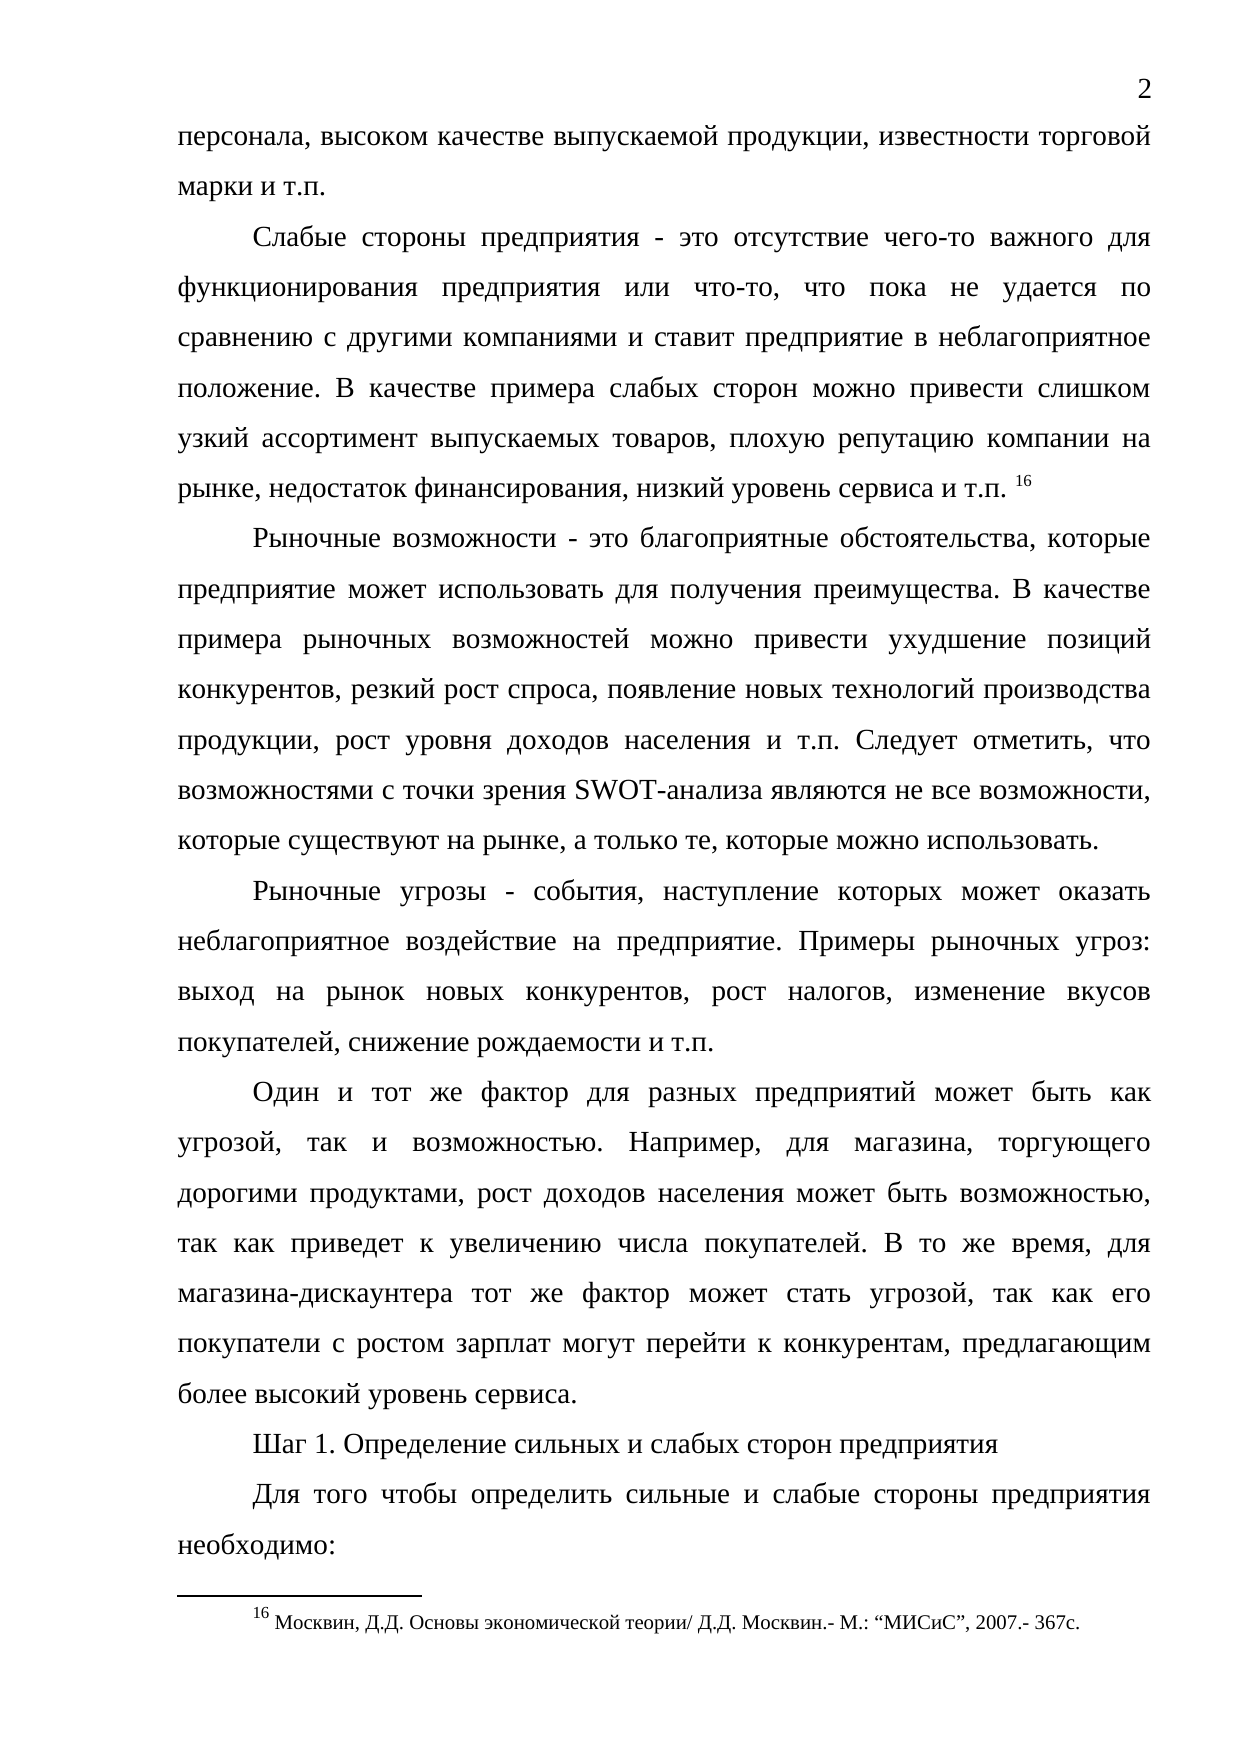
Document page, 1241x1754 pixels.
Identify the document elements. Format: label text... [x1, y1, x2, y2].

text Слабые стороны предприятия - это отсутствие чего-то важного для функционирования предприятия или что-то, что пока не удается по сравнению с другими компаниями и ставит предприятие в неблагоприятное положение. В качестве примера слабых сторон можно привести слишком узкий ассортимент выпускаемых товаров, плохую репутацию компании на рынке, недостаток финансирования, низкий уровень сервиса и т.п. [177, 219, 1152, 504]
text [177, 118, 1152, 202]
text Шаг 1. Определение сильных и слабых сторон предприятия [177, 1426, 1152, 1460]
text Для того чтобы определить сильные и слабые стороны предприятия необходимо: [177, 1477, 1152, 1560]
text Один и тот же фактор для разных предприятий может быть как угрозой, так и возможностью. Например, для магазина, торгующего дорогими продуктами, рост доходов населения может быть возможностью, так как приведет к увеличению числа покупателей. В то же время, для магазина-дискаунтера тот же фактор может стать угрозой, так как его покупатели с ростом зарплат могут перейти к конкурентам, предлагающим более высокий уровень сервиса. [177, 1074, 1152, 1409]
text Рыночные угрозы - события, наступление которых может оказать неблагоприятное воздействие на предприятие. Примеры рыночных угроз: выход на рынок новых конкурентов, рост налогов, изменение вкусов покупателей, снижение рождаемости и т.п. [177, 873, 1152, 1057]
text Рыночные возможности - это благоприятные обстоятельства, которые предприятие может использовать для получения преимущества. В качестве примера рыночных возможностей можно привести ухудшение позиций конкурентов, резкий рост спроса, появление новых технологий производства продукции, рост уровня доходов населения и т.п. Следует отметить, что возможностями с точки зрения SWOT-анализа являются не все возможности, которые существуют на рынке, а только те, которые можно использовать. [177, 521, 1152, 856]
